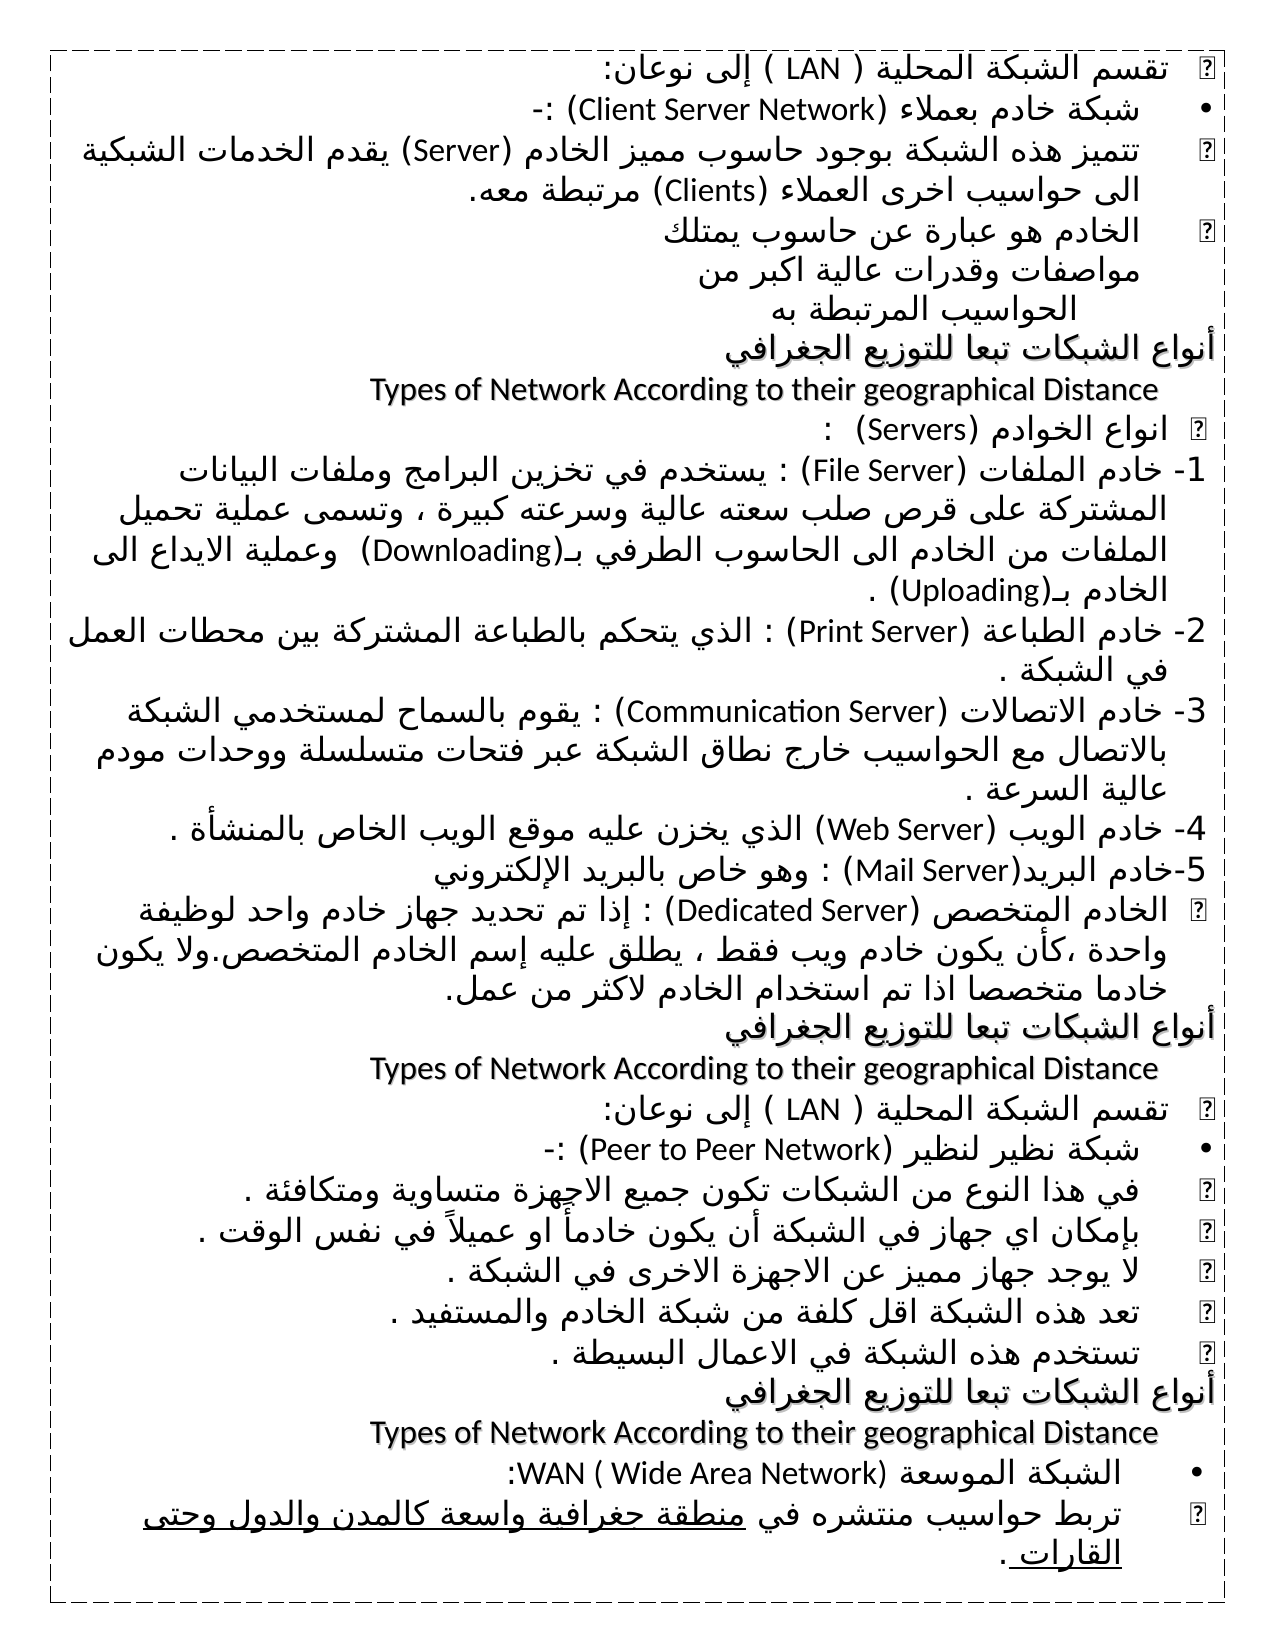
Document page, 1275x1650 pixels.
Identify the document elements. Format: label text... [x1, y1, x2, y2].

text مواصفات وقدرات عالية اكبر من [59, 251, 1216, 290]
list تستخدم هذه الشبكة في الاعمال البسيطة . [59, 1332, 1216, 1373]
list تقسم الشبكة المحلية ( LAN ) إلى نوعان: [59, 1087, 1216, 1128]
list تربط حواسيب منتشره في منطقة جغرافية واسعة كالمدن والدول وحتى القارات . [59, 1493, 1207, 1572]
text أنواع الشبكات تبعا للتوزيع الجغرافي Types of Network According to their geographical Distance [59, 1008, 1216, 1087]
list في هذا النوع من الشبكات تكون جميع الاجهزة متساوية ومتكافئة . [59, 1169, 1216, 1210]
text 4- خادم الويب (Web Server) الذي يخزن عليه موقع الويب الخاص بالمنشأة . [59, 808, 1207, 849]
list تعد هذه الشبكة اقل كلفة من شبكة الخادم والمستفيد . [59, 1291, 1216, 1332]
list تقسم الشبكة المحلية ( LAN ) إلى نوعان: [59, 47, 1216, 88]
list انواع الخوادم (Servers) : [59, 408, 1207, 449]
list شبكة خادم بعملاء (Client Server Network) :- [59, 88, 1216, 129]
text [59, 1373, 1216, 1452]
list الشبكة الموسعة WAN ( Wide Area Network): [59, 1452, 1207, 1493]
list الخادم المتخصص (Dedicated Server) : إذا تم تحديد جهاز خادم واحد لوظيفة واحدة ،كأن يكون خادم ويب فقط ، يطلق عليه إسم الخادم المتخصص.ولا يكون خادما متخصصا اذا تم استخدام الخادم لاكثر من عمل. [59, 889, 1207, 1008]
text أنواع الشبكات تبعا للتوزيع الجغرافي Types of Network According to their geographical Distance [59, 329, 1216, 408]
text 1- خادم الملفات (File Server) : يستخدم في تخزين البرامج وملفات البيانات المشتركة على قرص صلب سعته عالية وسرعته كبيرة ، وتسمى عملية تحميل الملفات من الخادم الى الحاسوب الطرفي بـ(Downloading) وعملية الايداع الى الخادم بـ(Uploading) . [59, 449, 1207, 610]
text 2- خادم الطباعة (Print Server) : الذي يتحكم بالطباعة المشتركة بين محطات العمل في الشبكة . [59, 610, 1207, 689]
list لا يوجد جهاز مميز عن الاجهزة الاخرى في الشبكة . [59, 1250, 1216, 1291]
list تتميز هذه الشبكة بوجود حاسوب مميز الخادم (Server) يقدم الخدمات الشبكية الى حواسيب اخرى العملاء (Clients) مرتبطة معه. [59, 129, 1216, 210]
list الخادم هو عبارة عن حاسوب يمتلك [59, 210, 1216, 251]
text 3- خادم الاتصالات (Communication Server) : يقوم بالسماح لمستخدمي الشبكة بالاتصال مع الحواسيب خارج نطاق الشبكة عبر فتحات متسلسلة ووحدات مودم عالية السرعة . [59, 689, 1207, 808]
list بإمكان اي جهاز في الشبكة أن يكون خادمأً او عميلاً في نفس الوقت . [59, 1210, 1216, 1250]
text 5-خادم البريد(Mail Server) : وهو خاص بالبريد الإلكتروني [59, 849, 1207, 889]
text الحواسيب المرتبطة به [59, 290, 1216, 329]
list شبكة نظير لنظير (Peer to Peer Network) :- [59, 1128, 1216, 1169]
